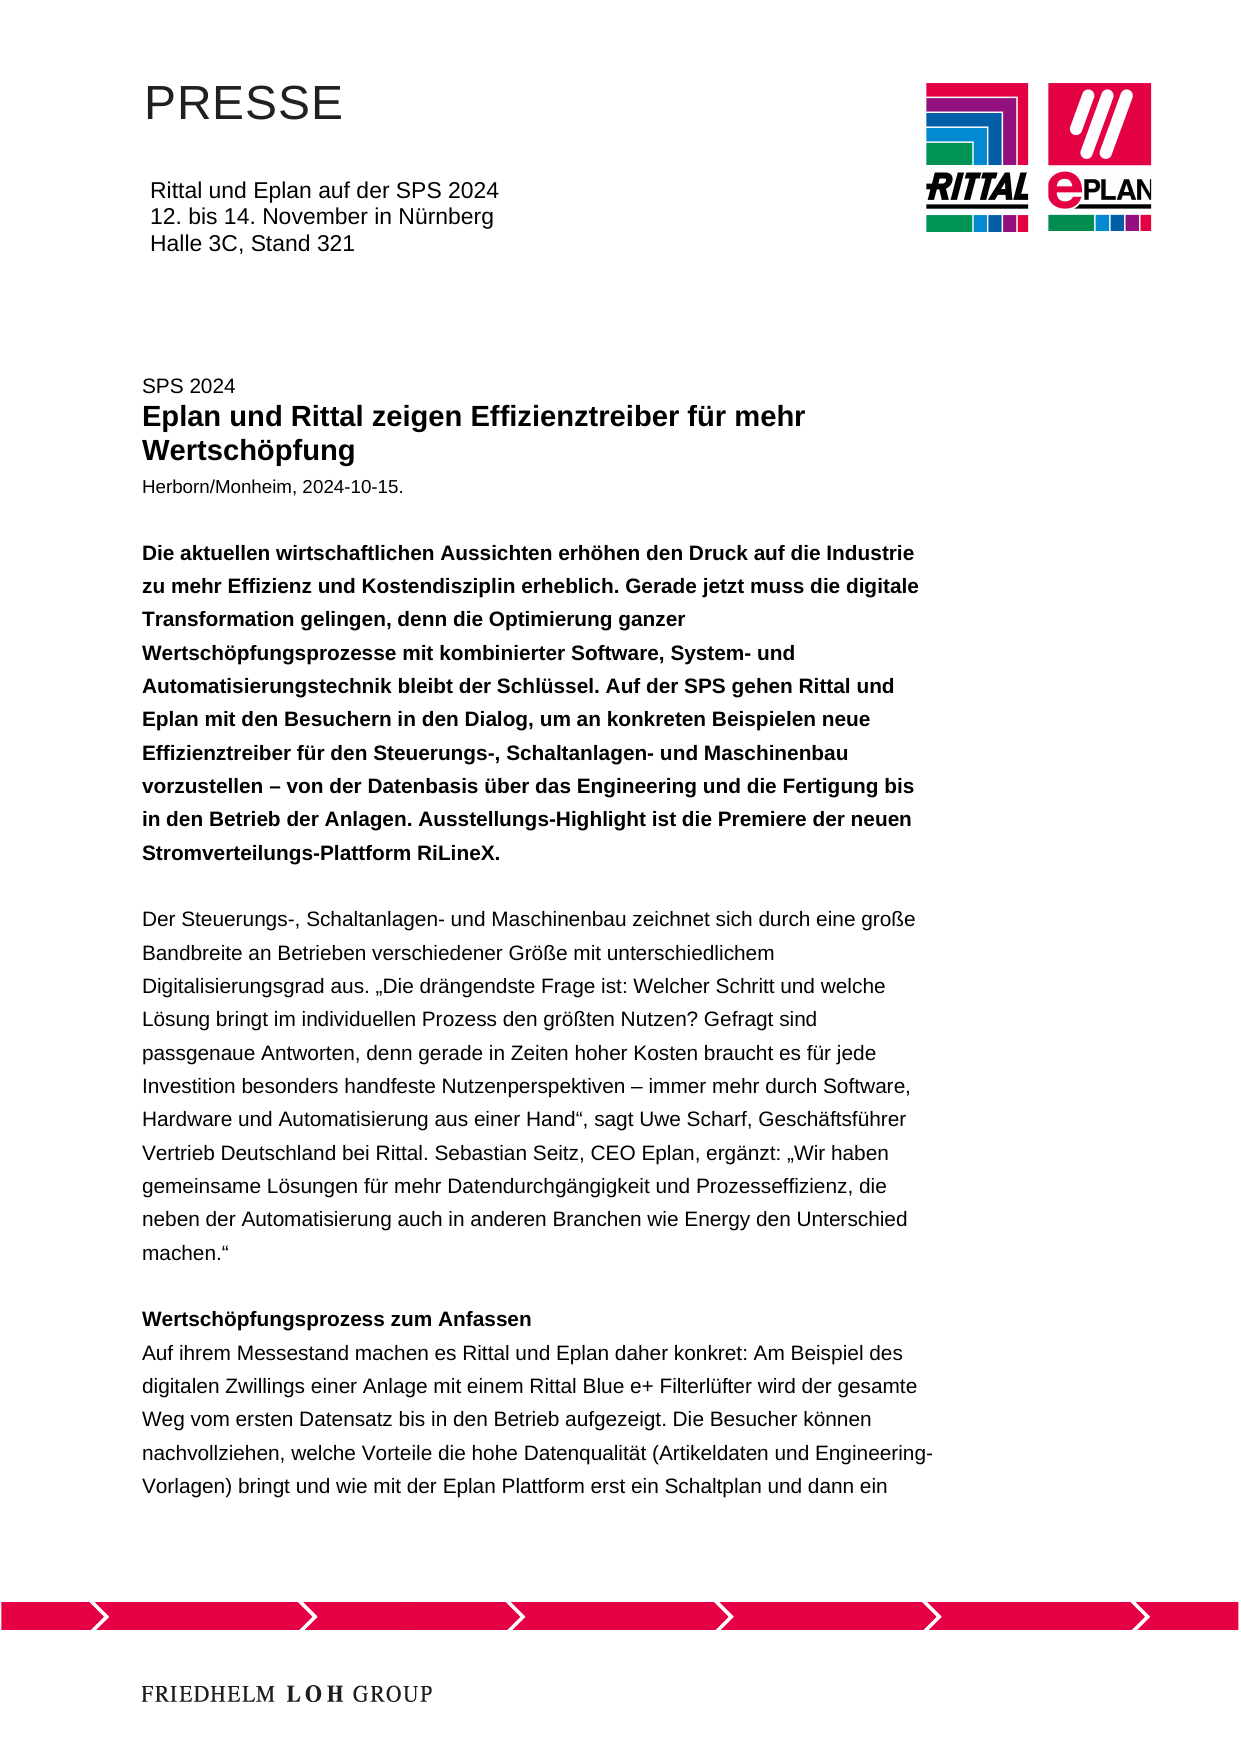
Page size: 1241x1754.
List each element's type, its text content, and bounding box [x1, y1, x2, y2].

picture [141, 1685, 432, 1702]
picture [926, 83, 1029, 232]
picture [0, 1602, 1238, 1629]
text Der Steuerungs-, Schaltanlagen- und Maschinenbau zeichnet sich durch eine große Bandbreite an Betrieben verschiedener Größe mit unterschiedlichem Digitalisierungsgrad aus. „Die drängendste Frage ist: Welcher Schritt und welche Lösung bringt im individuellen Prozess den größten Nutzen? Gefragt sind passgenaue Antworten, denn gerade in Zeiten hoher Kosten braucht es für jede Investition besonders handfeste Nutzenperspektiven – immer mehr durch Software, Hardware und Automatisierung aus einer Hand“, sagt Uwe Scharf, Geschäftsführer Vertrieb Deutschland bei Rittal. Sebastian Seitz, CEO Eplan, ergänzt: „Wir haben gemeinsame Lösungen für mehr Datendurchgängigkeit und Prozesseffizienz, die neben der Automatisierung auch in anderen Branchen wie Energy den Unterschied machen.“ [142, 900, 936, 1267]
picture [1047, 83, 1152, 231]
text Wertschöpfungsprozess zum Anfassen [142, 1300, 936, 1333]
text Die aktuellen wirtschaftlichen Aussichten erhöhen den Druck auf die Industrie zu mehr Effizienz und Kostendisziplin erheblich. Gerade jetzt muss die digitale Transformation gelingen, denn die Optimierung ganzer Wertschöpfungsprozesse mit kombinierter Software, System- und Automatisierungstechnik bleibt der Schlüssel. Auf der SPS gehen Rittal und Eplan mit den Besuchern in den Dialog, um an konkreten Beispielen neue Effizienztreiber für den Steuerungs-, Schaltanlagen- und Maschinenbau vorzustellen – von der Datenbasis über das Engineering und die Fertigung bis in den Betrieb der Anlagen. Ausstellungs-Highlight ist die Premiere der neuen Stromverteilungs-Plattform RiLineX. [142, 533, 936, 867]
text SPS 2024 [142, 367, 936, 400]
text Herborn/Monheim, 2024-10-15. [142, 467, 936, 500]
text Eplan und Rittal zeigen Effizienztreiber für mehr Wertschöpfung [142, 400, 936, 467]
